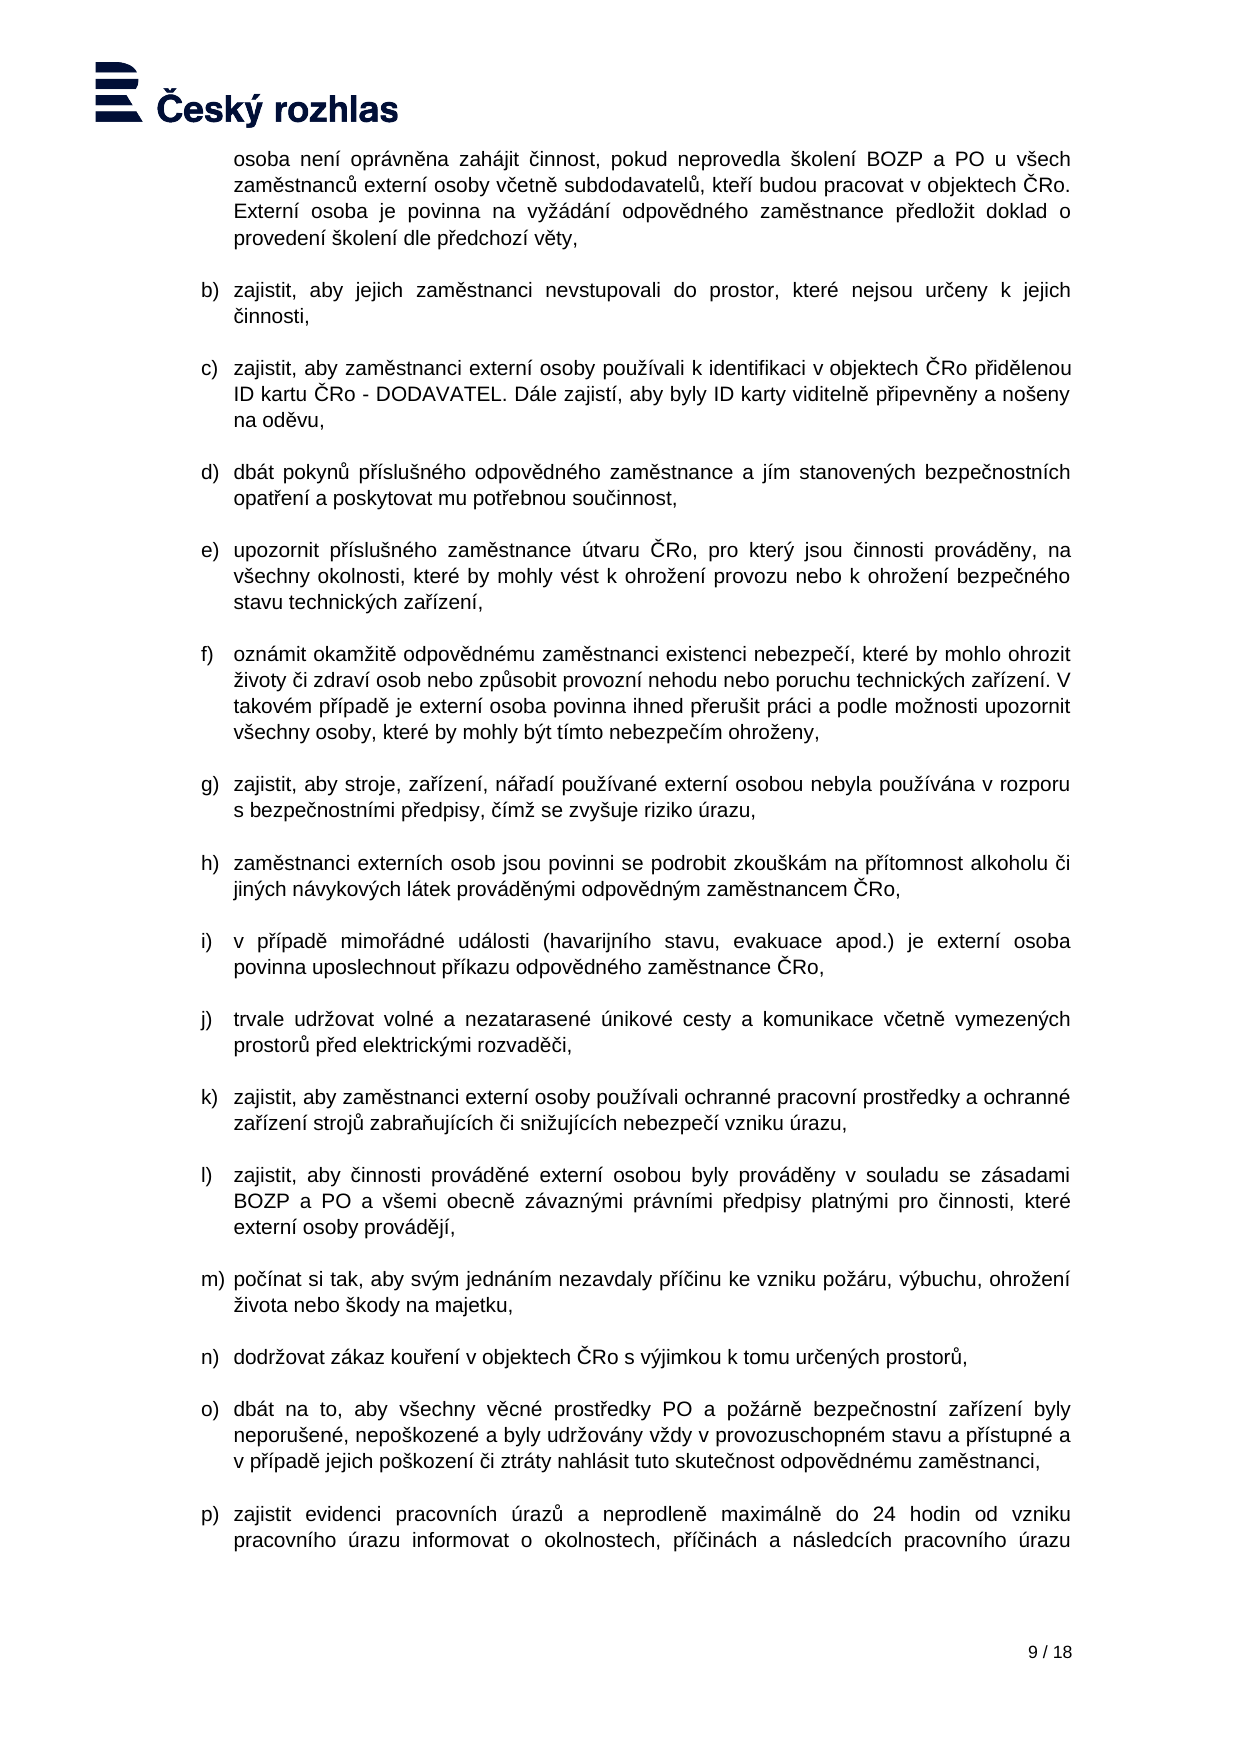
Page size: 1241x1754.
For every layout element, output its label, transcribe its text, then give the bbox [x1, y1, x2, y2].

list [201, 1500, 1072, 1552]
list dodržovat zákaz kouření v objektech ČRo s výjimkou k tomu určených prostorů, [201, 1344, 1072, 1370]
list zajistit, aby zaměstnanci externí osoby používali k identifikaci v objektech ČRo přidělenou ID kartu ČRo - DODAVATEL. Dále zajistí, aby byly ID karty viditelně připevněny a nošeny na oděvu, [201, 354, 1072, 432]
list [201, 146, 1072, 250]
list dbát pokynů příslušného odpovědného zaměstnance a jím stanovených bezpečnostních opatření a poskytovat mu potřebnou součinnost, [201, 458, 1072, 511]
list zajistit, aby činnosti prováděné externí osobou byly prováděny v souladu se zásadami BOZP a PO a všemi obecně závaznými právními předpisy platnými pro činnosti, které externí osoby provádějí, [201, 1162, 1072, 1240]
list dbát na to, aby všechny věcné prostředky PO a požárně bezpečnostní zařízení byly neporušené, nepoškozené a byly udržovány vždy v provozuschopném stavu a přístupné a v případě jejich poškození či ztráty nahlásit tuto skutečnost odpovědnému zaměstnanci, [201, 1396, 1072, 1474]
picture [95, 62, 398, 128]
list zaměstnanci externích osob jsou povinni se podrobit zkouškám na přítomnost alkoholu či jiných návykových látek prováděnými odpovědným zaměstnancem ČRo, [201, 849, 1072, 901]
list oznámit okamžitě odpovědnému zaměstnanci existenci nebezpečí, které by mohlo ohrozit životy či zdraví osob nebo způsobit provozní nehodu nebo poruchu technických zařízení. V takovém případě je externí osoba povinna ihned přerušit práci a podle možnosti upozornit všechny osoby, které by mohly být tímto nebezpečím ohroženy, [201, 641, 1072, 745]
list zajistit, aby zaměstnanci externí osoby používali ochranné pracovní prostředky a ochranné zařízení strojů zabraňujících či snižujících nebezpečí vzniku úrazu, [201, 1083, 1072, 1136]
list v případě mimořádné události (havarijního stavu, evakuace apod.) je externí osoba povinna uposlechnout příkazu odpovědného zaměstnance ČRo, [201, 927, 1072, 979]
list zajistit, aby stroje, zařízení, nářadí používané externí osobou nebyla používána v rozporu s bezpečnostními předpisy, čímž se zvyšuje riziko úrazu, [201, 771, 1072, 823]
list upozornit příslušného zaměstnance útvaru ČRo, pro který jsou činnosti prováděny, na všechny okolnosti, které by mohly vést k ohrožení provozu nebo k ohrožení bezpečného stavu technických zařízení, [201, 537, 1072, 615]
list počínat si tak, aby svým jednáním nezavdaly příčinu ke vzniku požáru, výbuchu, ohrožení života nebo škody na majetku, [201, 1266, 1072, 1318]
list trvale udržovat volné a nezatarasené únikové cesty a komunikace včetně vymezených prostorů před elektrickými rozvaděči, [201, 1005, 1072, 1057]
list zajistit, aby jejich zaměstnanci nevstupovali do prostor, které nejsou určeny k jejich činnosti, [201, 276, 1072, 328]
